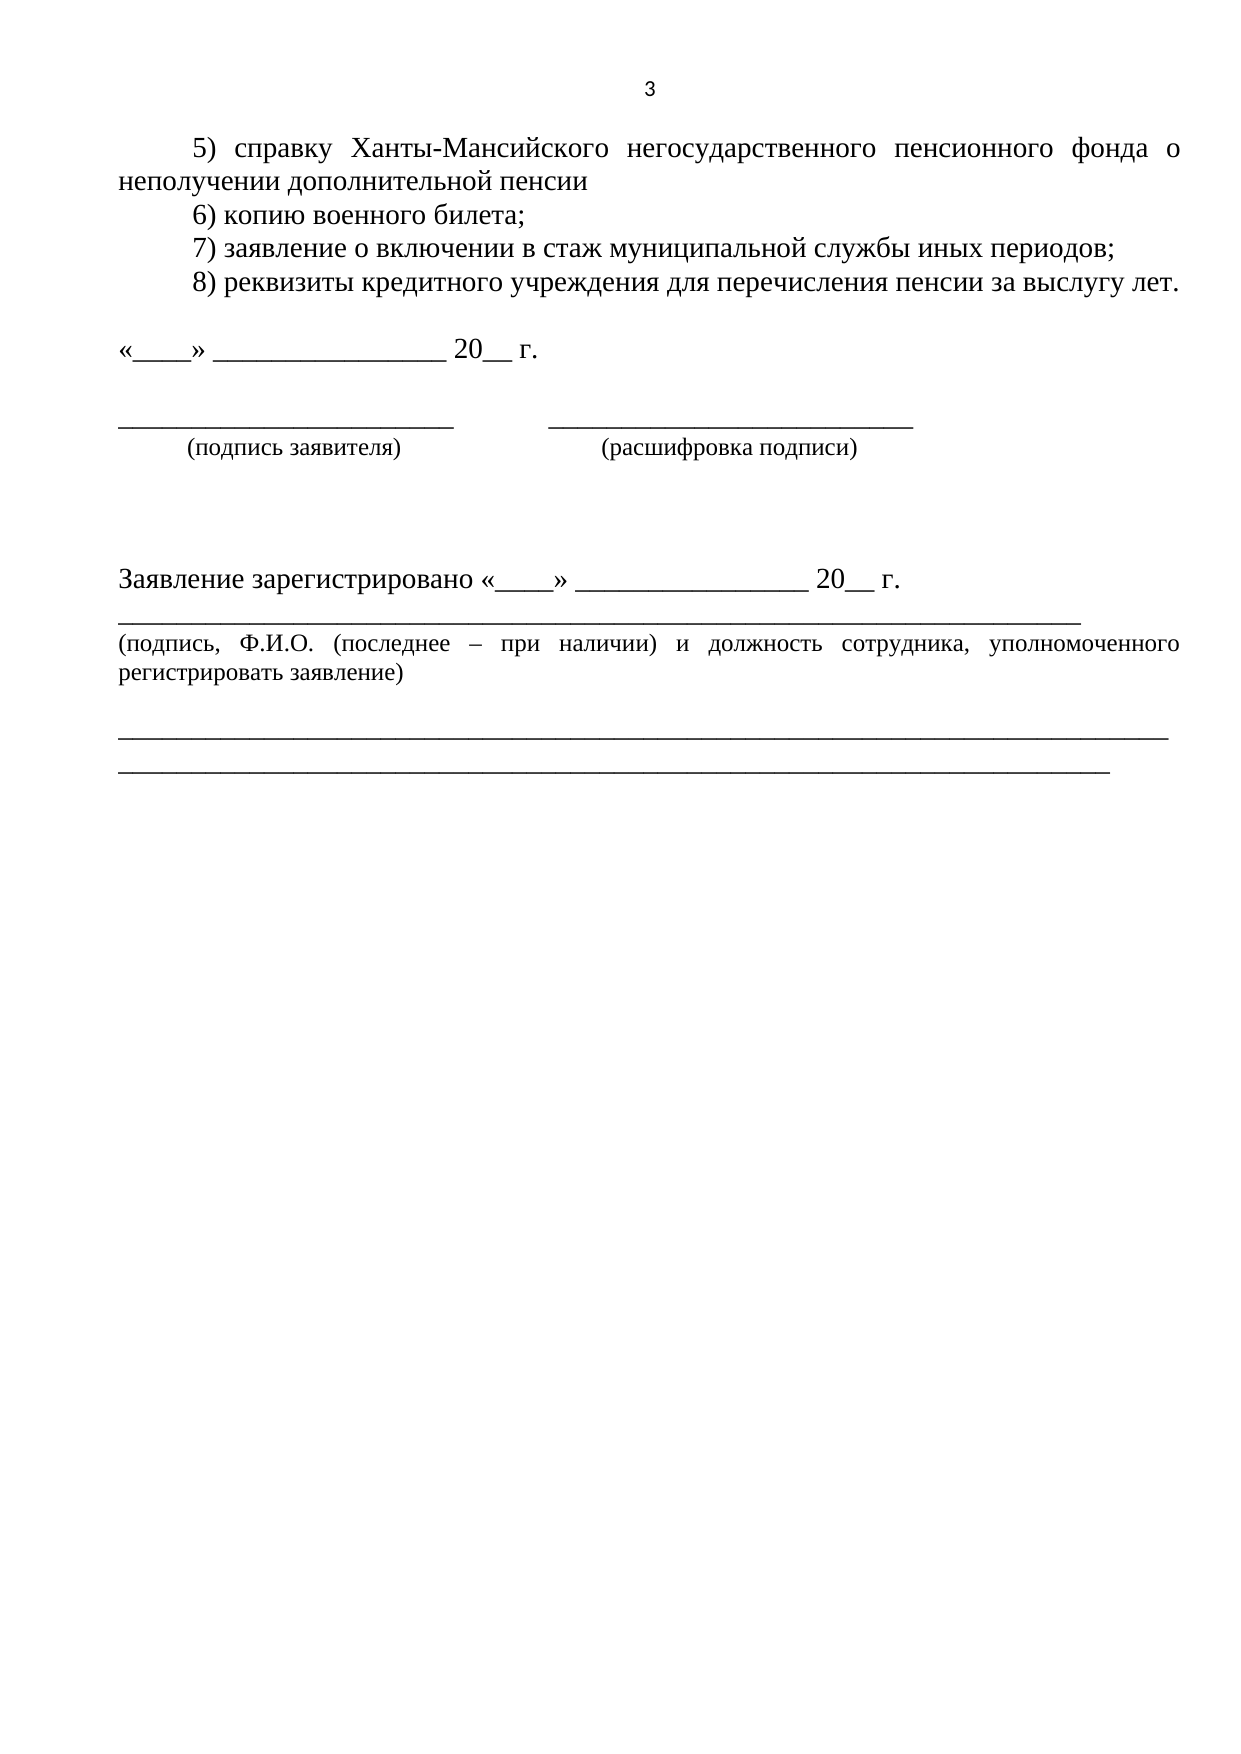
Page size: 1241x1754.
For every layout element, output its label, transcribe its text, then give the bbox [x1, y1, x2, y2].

text Заявление зарегистрировано «____» ________________ 20__ г. [118, 561, 1181, 594]
text 7) заявление о включении в стаж муниципальной службы иных периодов; [118, 230, 1181, 264]
text (подпись заявителя) (расшифровка подписи) [118, 432, 1181, 460]
text __________________________________________________________________ [118, 594, 1181, 628]
text 5) справку Ханты-Мансийского негосударственного пенсионного фонда о неполучении дополнительной пенсии [118, 130, 1181, 197]
text (подпись, Ф.И.О. (последнее – при наличии) и должность сотрудника, уполномоченного регистрировать заявление) [118, 628, 1181, 686]
text _______________________ _________________________ [118, 398, 1181, 432]
text «____» ________________ 20__ г. [118, 331, 1181, 364]
text 8) реквизиты кредитного учреждения для перечисления пенсии за выслугу лет. [118, 264, 1181, 297]
text ____________________________________________________________________________________________________________________________________________ [118, 709, 1181, 776]
text 6) копию военного билета; [118, 197, 1181, 230]
